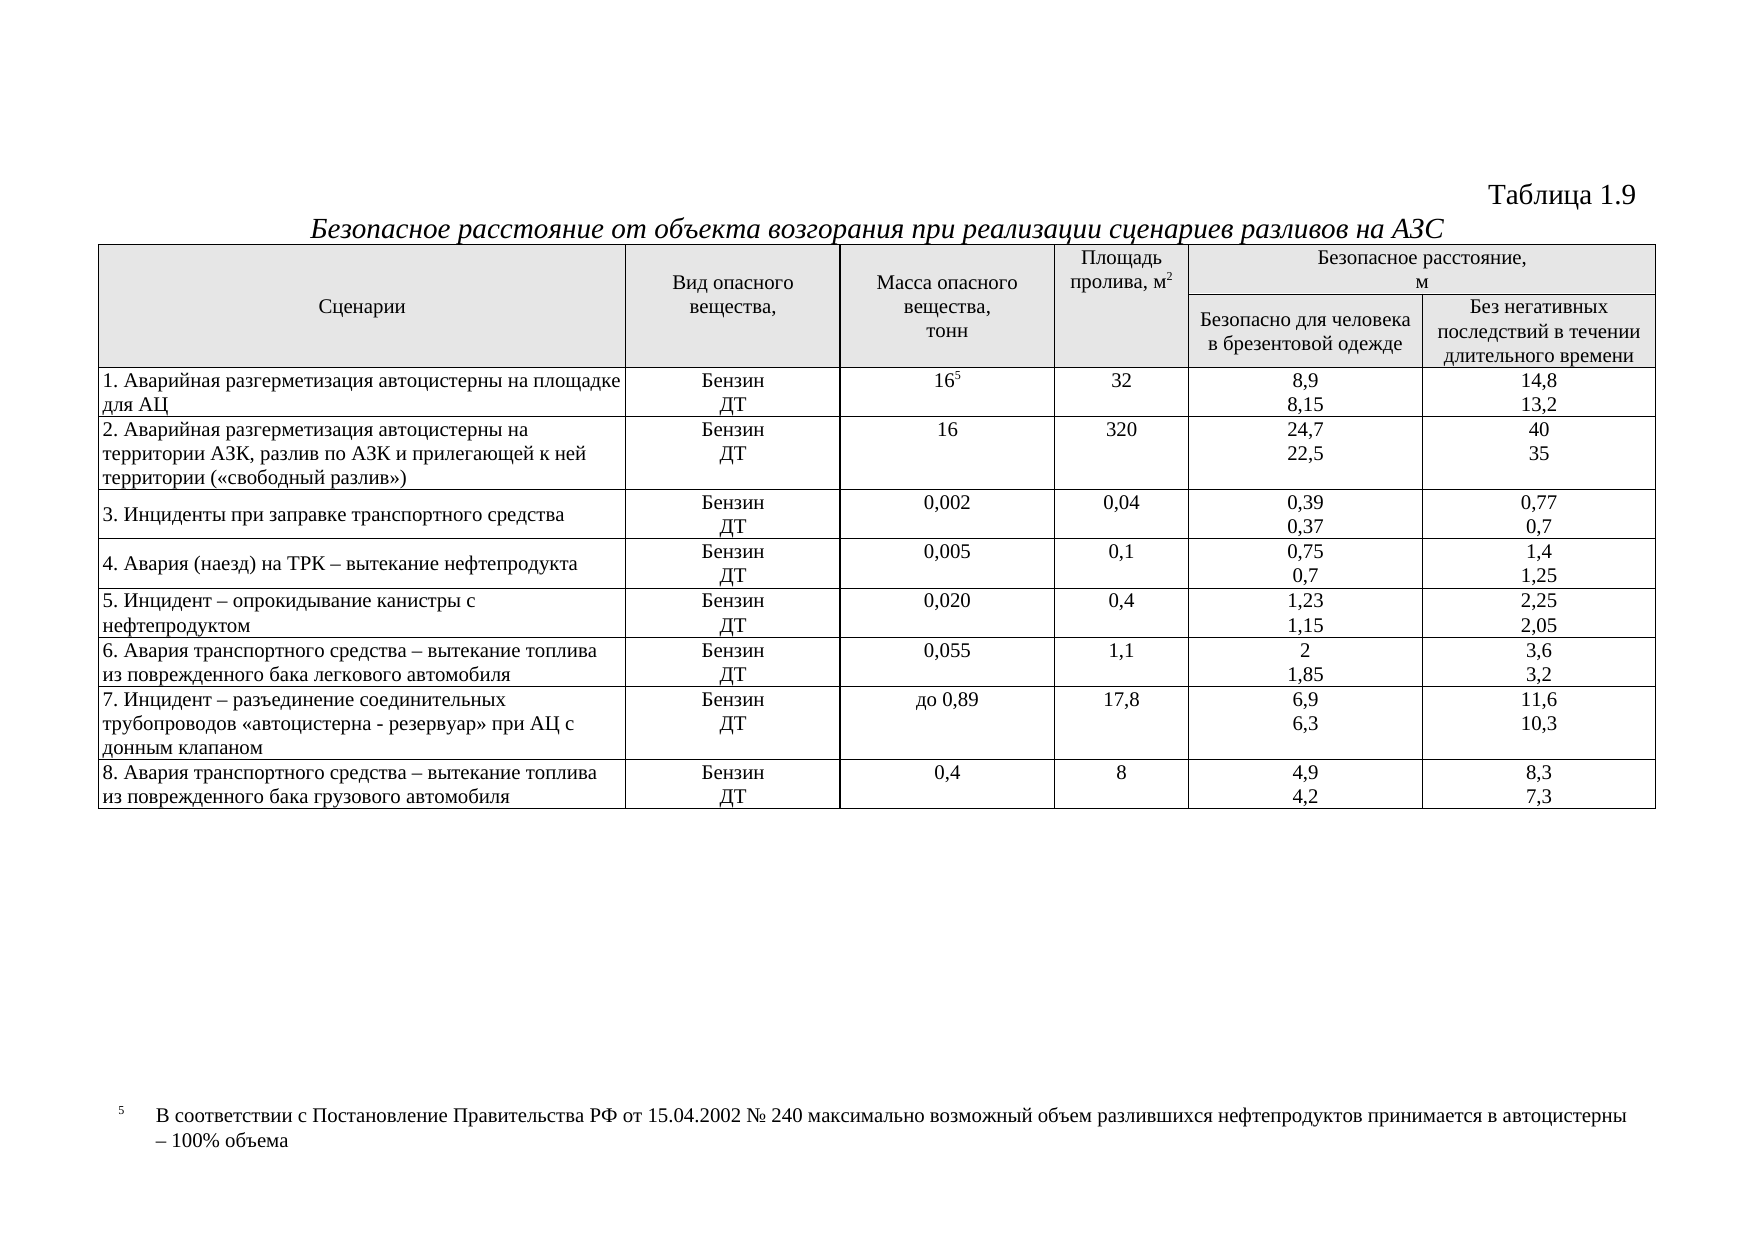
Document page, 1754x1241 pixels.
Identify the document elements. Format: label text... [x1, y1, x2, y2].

table_cell 4. Авария (наезд) на ТРК – вытекание нефтепродукта [99, 539, 625, 587]
table_cell 1. Аварийная разгерметизация автоцистерны на площадке для АЦ [99, 368, 625, 416]
table_cell 40 35 [1423, 417, 1655, 489]
table_header Безопасное расстояние, м [1189, 245, 1655, 293]
table_cell 16 [841, 417, 1054, 489]
table_cell 0,77 0,7 [1423, 490, 1655, 538]
table_cell 320 [1055, 417, 1188, 489]
table_header Масса опасного вещества, тонн [841, 245, 1054, 367]
table_cell 0,055 [841, 638, 1054, 686]
table_cell 0,002 [841, 490, 1054, 538]
table_cell 0,4 [1055, 589, 1188, 637]
table_cell Бензин ДТ [626, 368, 839, 416]
table_cell до 0,89 [841, 687, 1054, 759]
table_cell Бензин ДТ [626, 539, 839, 587]
table_cell 8,9 8,15 [1189, 368, 1422, 416]
table_cell 8,3 7,3 [1423, 760, 1655, 808]
table_cell 0,1 [1055, 539, 1188, 587]
table_cell Бензин ДТ [626, 417, 839, 489]
table_cell 1,23 1,15 [1189, 589, 1422, 637]
table_cell 11,6 10,3 [1423, 687, 1655, 759]
table_cell Бензин ДТ [626, 687, 839, 759]
table_header Вид опасного вещества, [626, 245, 839, 367]
table_cell 1,4 1,25 [1423, 539, 1655, 587]
table_cell 8 [1055, 760, 1188, 808]
table_header Сценарии [99, 245, 625, 367]
table_cell Бензин ДТ [626, 490, 839, 538]
table_cell Без негативных последствий в течении длительного времени [1423, 295, 1655, 367]
table_cell 7. Инцидент – разъединение соединительных трубопроводов «автоцистерна - резервуар» при АЦ с донным клапаном [99, 687, 625, 759]
table_cell 0,04 [1055, 490, 1188, 538]
table_header Площадь пролива, м2 [1055, 245, 1188, 367]
table_cell 3. Инциденты при заправке транспортного средства [99, 490, 625, 538]
table_cell Бензин ДТ [626, 638, 839, 686]
table_cell 5. Инцидент – опрокидывание канистры с нефтепродуктом [99, 589, 625, 637]
table_cell 0,39 0,37 [1189, 490, 1422, 538]
table_cell 0,020 [841, 589, 1054, 637]
table_cell 14,8 13,2 [1423, 368, 1655, 416]
table_cell Безопасно для человека в брезентовой одежде [1189, 295, 1422, 367]
table_cell 17,8 [1055, 687, 1188, 759]
table_cell 24,7 22,5 [1189, 417, 1422, 489]
table_cell 2. Аварийная разгерметизация автоцистерны на территории АЗК, разлив по АЗК и прилегающей к ней территории («свободный разлив») [99, 417, 625, 489]
table_cell 0,75 0,7 [1189, 539, 1422, 587]
table_cell 2 1,85 [1189, 638, 1422, 686]
table_cell 32 [1055, 368, 1188, 416]
table_cell 2,25 2,05 [1423, 589, 1655, 637]
table_cell 3,6 3,2 [1423, 638, 1655, 686]
table_cell 6. Авария транспортного средства – вытекание топлива из поврежденного бака легкового автомобиля [99, 638, 625, 686]
table_cell 0,4 [841, 760, 1054, 808]
table_cell Бензин ДТ [626, 760, 839, 808]
text Безопасное расстояние от объекта возгорания при реализации сценариев разливов на АЗС [118, 211, 1636, 244]
table_cell 8. Авария транспортного средства – вытекание топлива из поврежденного бака грузового автомобиля [99, 760, 625, 808]
table_cell 16 [841, 368, 1054, 416]
text Таблица 1.9 [118, 177, 1636, 211]
table_cell 6,9 6,3 [1189, 687, 1422, 759]
table_cell 4,9 4,2 [1189, 760, 1422, 808]
table_cell Бензин ДТ [626, 589, 839, 637]
table_cell 1,1 [1055, 638, 1188, 686]
table_cell 0,005 [841, 539, 1054, 587]
